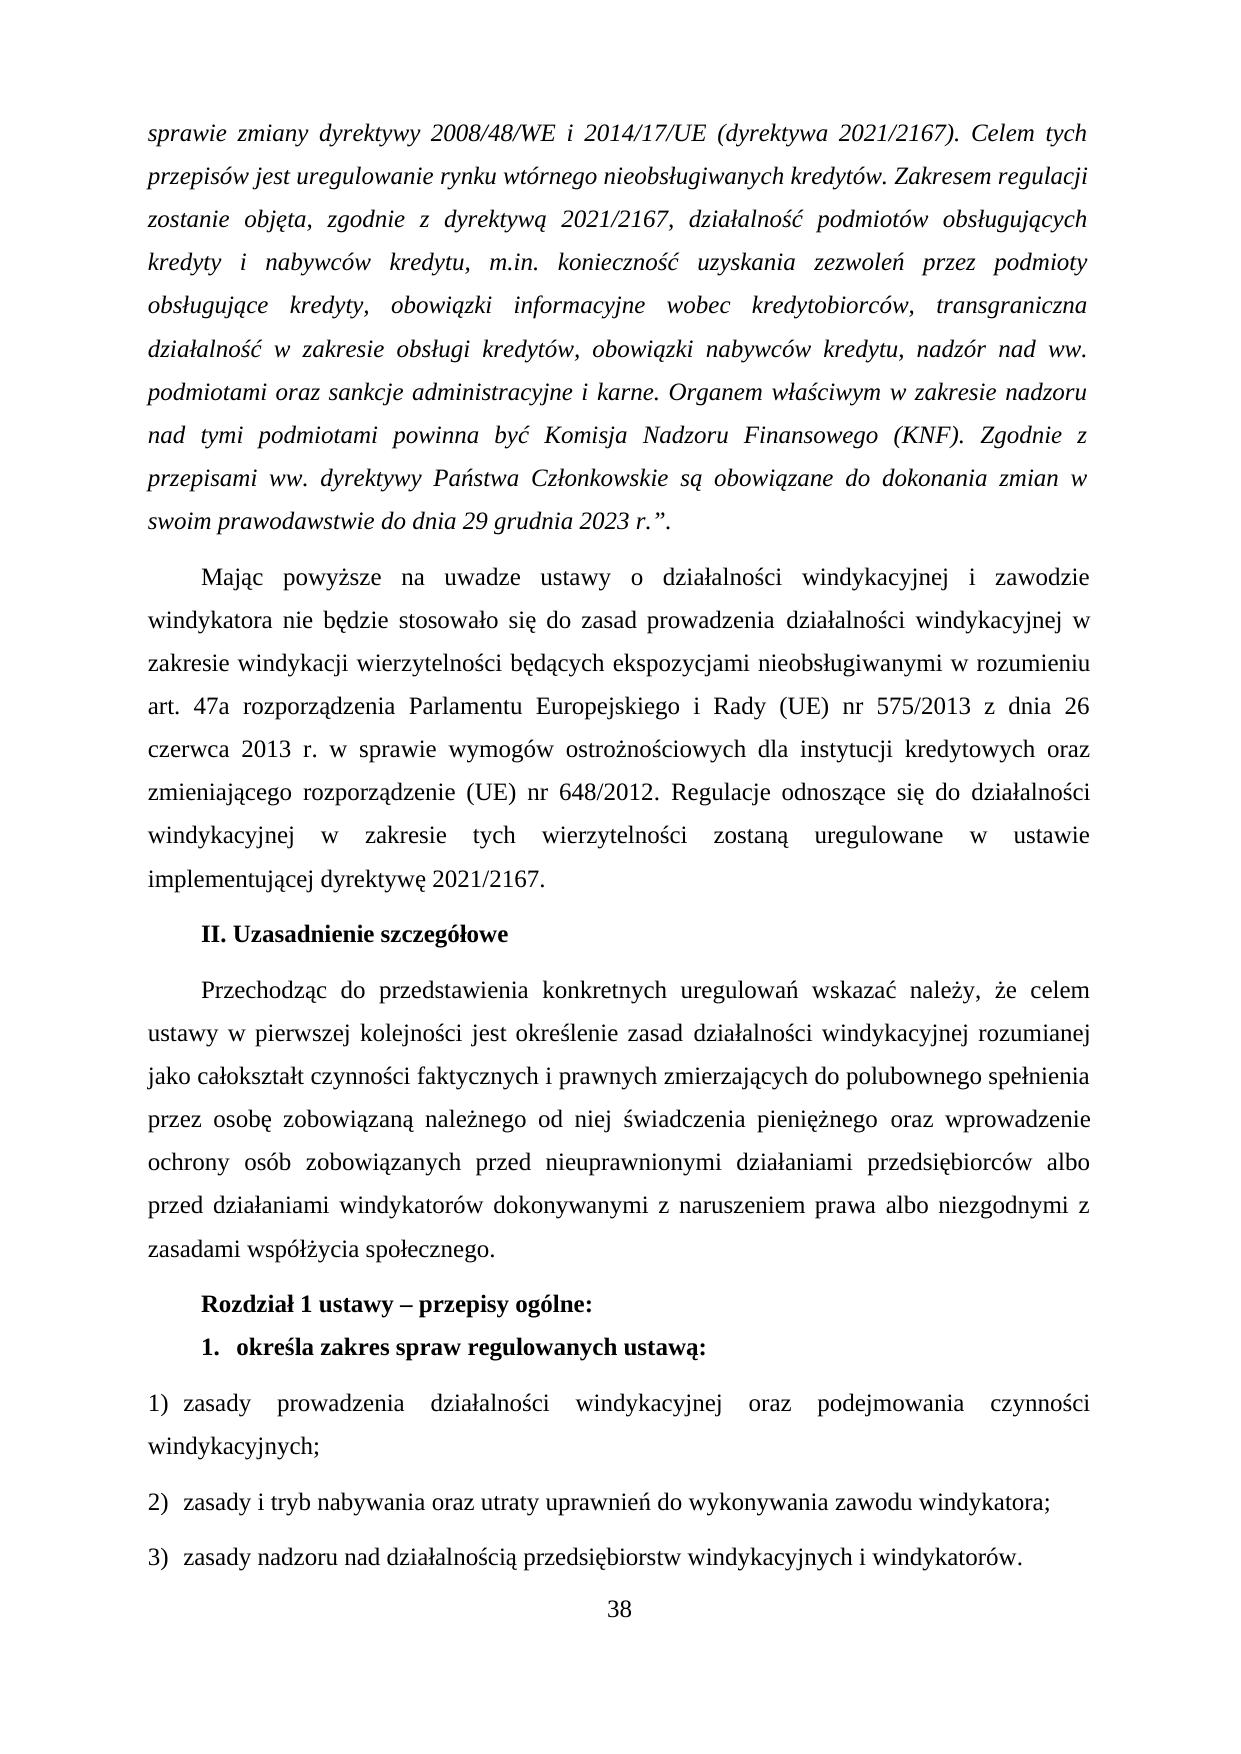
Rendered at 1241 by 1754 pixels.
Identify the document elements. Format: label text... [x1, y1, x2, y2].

text Mając powyższe na uwadze ustawy o działalności windykacyjnej i zawodzie windykatora nie będzie stosowało się do zasad prowadzenia działalności windykacyjnej w zakresie windykacji wierzytelności będących ekspozycjami nieobsługiwanymi w rozumieniu art. 47a rozporządzenia Parlamentu Europejskiego i Rady (UE) nr 575/2013 z dnia 26 czerwca 2013 r. w sprawie wymogów ostrożnościowych dla instytucji kredytowych oraz zmieniającego rozporządzenie (UE) nr 648/2012. Regulacje odnoszące się do działalności windykacyjnej w zakresie tych wierzytelności zostaną uregulowane w ustawie implementującej dyrektywę 2021/2167. [148, 562, 1091, 892]
text 3) zasady nadzoru nad działalnością przedsiębiorstw windykacyjnych i windykatorów. [148, 1542, 1091, 1571]
text 1. określa zakres spraw regulowanych ustawą: [148, 1332, 1091, 1361]
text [148, 118, 1091, 535]
text 2) zasady i tryb nabywania oraz utraty uprawnień do wykonywania zawodu windykatora; [148, 1487, 1091, 1516]
text II. Uzasadnienie szczegółowe [148, 919, 1091, 948]
text Przechodząc do przedstawienia konkretnych uregulowań wskazać należy, że celem ustawy w pierwszej kolejności jest określenie zasad działalności windykacyjnej rozumianej jako całokształt czynności faktycznych i prawnych zmierzających do polubownego spełnienia przez osobę zobowiązaną należnego od niej świadczenia pieniężnego oraz wprowadzenie ochrony osób zobowiązanych przed nieuprawnionymi działaniami przedsiębiorców albo przed działaniami windykatorów dokonywanymi z naruszeniem prawa albo niezgodnymi z zasadami współżycia społecznego. [148, 975, 1091, 1262]
text 1) zasady prowadzenia działalności windykacyjnej oraz podejmowania czynności windykacyjnych; [148, 1388, 1091, 1460]
text Rozdział 1 ustawy – przepisy ogólne: [148, 1289, 1091, 1318]
